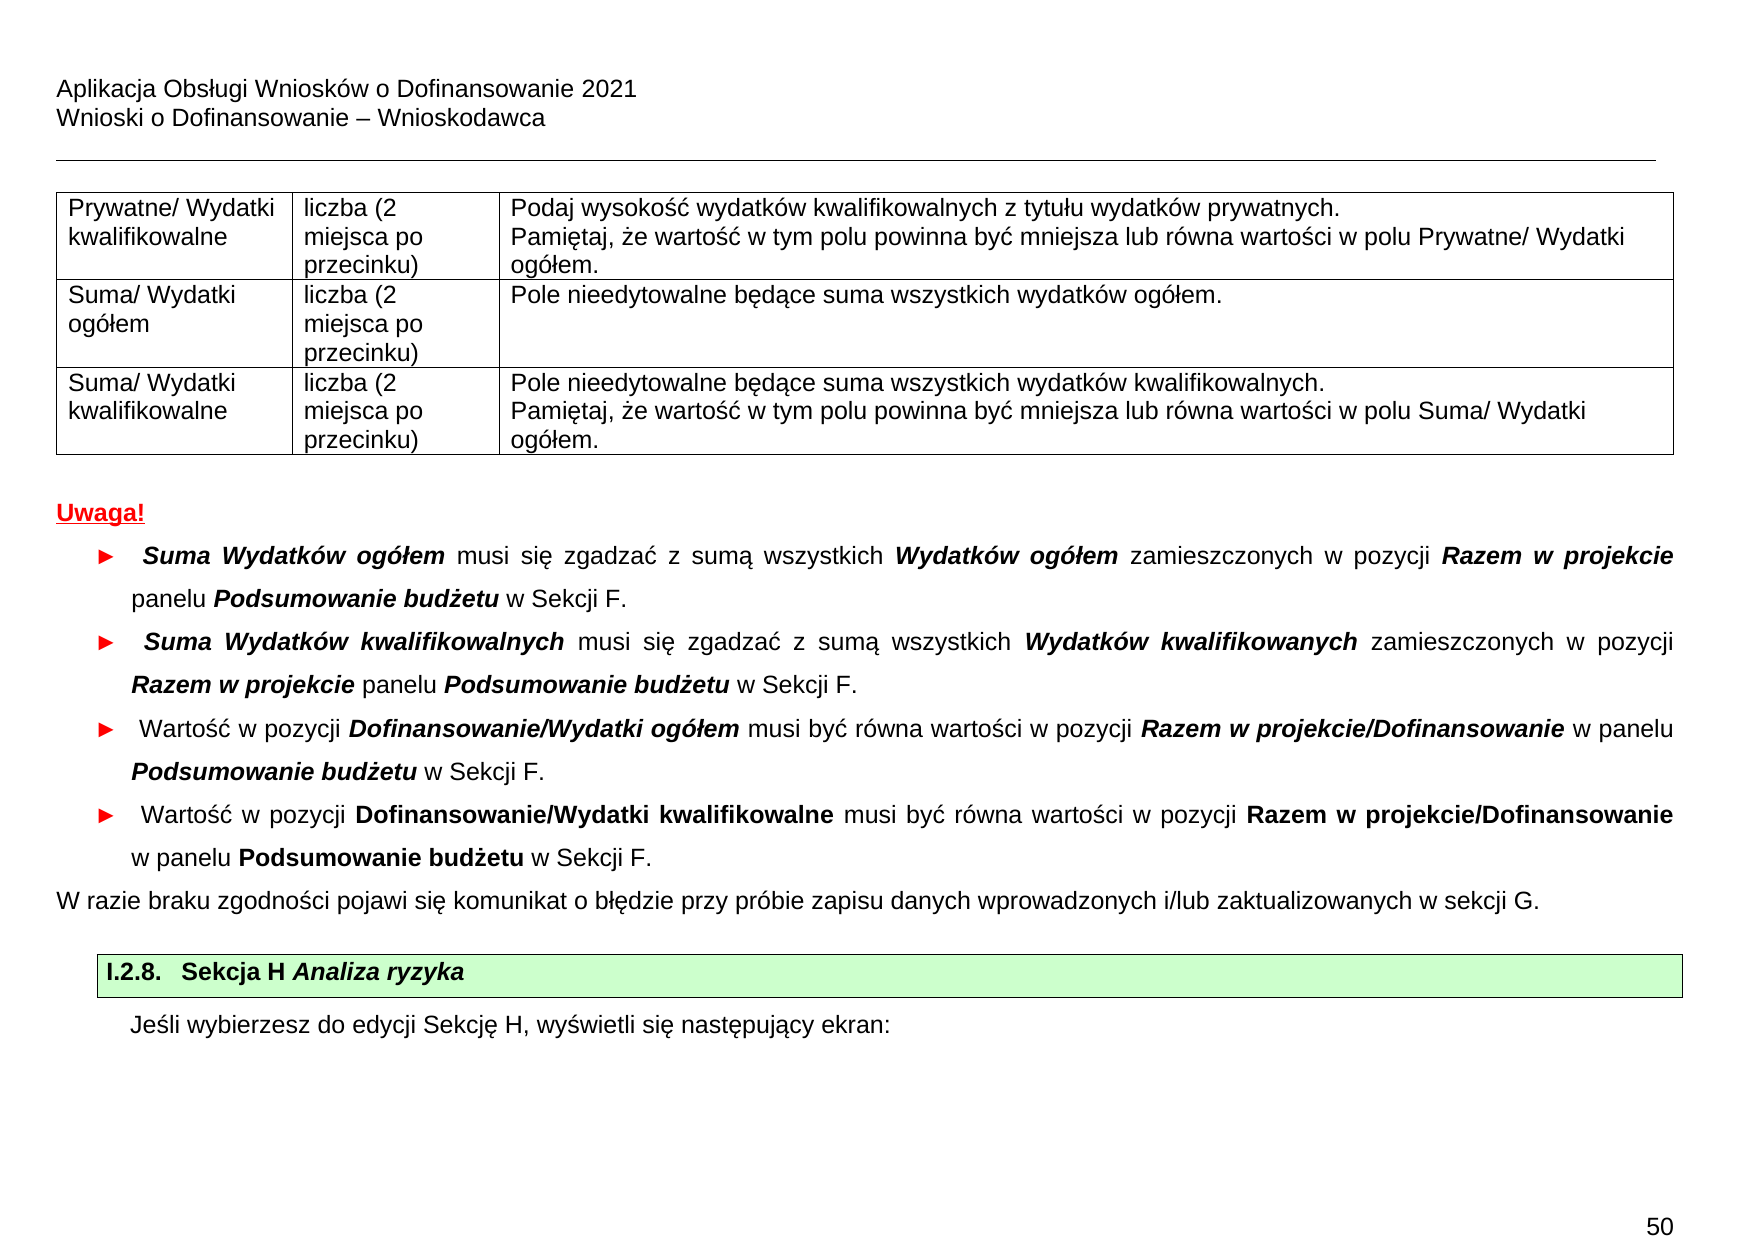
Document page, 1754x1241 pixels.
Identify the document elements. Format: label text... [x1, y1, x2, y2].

list Suma Wydatków kwalifikowalnych musi się zgadzać z sumą wszystkich Wydatków kwalifikowanych zamieszczonych w pozycji Razem w projekcie panelu Podsumowanie budżetu w Sekcji F. [94, 627, 1674, 699]
list Wartość w pozycji Dofinansowanie/Wydatki ogółem musi być równa wartości w pozycji Razem w projekcie/Dofinansowanie w panelu Podsumowanie budżetu w Sekcji F. [94, 714, 1674, 786]
table_cell Pole nieedytowalne będące suma wszystkich wydatków kwalifikowalnych. Pamiętaj, że wartość w tym polu powinna być mniejsza lub równa wartości w polu Suma/ Wydatki ogółem. [500, 368, 1673, 454]
table_cell Suma/ Wydatki ogółem [57, 280, 292, 367]
subtitle Sekcja H Analiza ryzyka [98, 955, 1682, 997]
list Wartość w pozycji Dofinansowanie/Wydatki kwalifikowalne musi być równa wartości w pozycji Razem w projekcie/Dofinansowanie w panelu Podsumowanie budżetu w Sekcji F. [94, 800, 1674, 872]
table_cell Podaj wysokość wydatków kwalifikowalnych z tytułu wydatków prywatnych. Pamiętaj, że wartość w tym polu powinna być mniejsza lub równa wartości w polu Prywatne/ Wydatki ogółem. [500, 193, 1673, 279]
table_cell liczba (2 miejsca po przecinku) [293, 280, 499, 367]
table_cell Prywatne/ Wydatki kwalifikowalne [57, 193, 292, 279]
table_cell Pole nieedytowalne będące suma wszystkich wydatków ogółem. [500, 280, 1673, 367]
table_cell liczba (2 miejsca po przecinku) [293, 368, 499, 454]
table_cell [293, 193, 499, 279]
text Jeśli wybierzesz do edycji Sekcję H, wyświetli się następujący ekran: [56, 1009, 1674, 1038]
text W razie braku zgodności pojawi się komunikat o błędzie przy próbie zapisu danych wprowadzonych i/lub zaktualizowanych w sekcji G. [56, 886, 1674, 915]
text Uwaga! [56, 498, 1674, 527]
table_cell Suma/ Wydatki kwalifikowalne [57, 368, 292, 454]
list Suma Wydatków ogółem musi się zgadzać z sumą wszystkich Wydatków ogółem zamieszczonych w pozycji Razem w projekcie panelu Podsumowanie budżetu w Sekcji F. [94, 541, 1674, 613]
